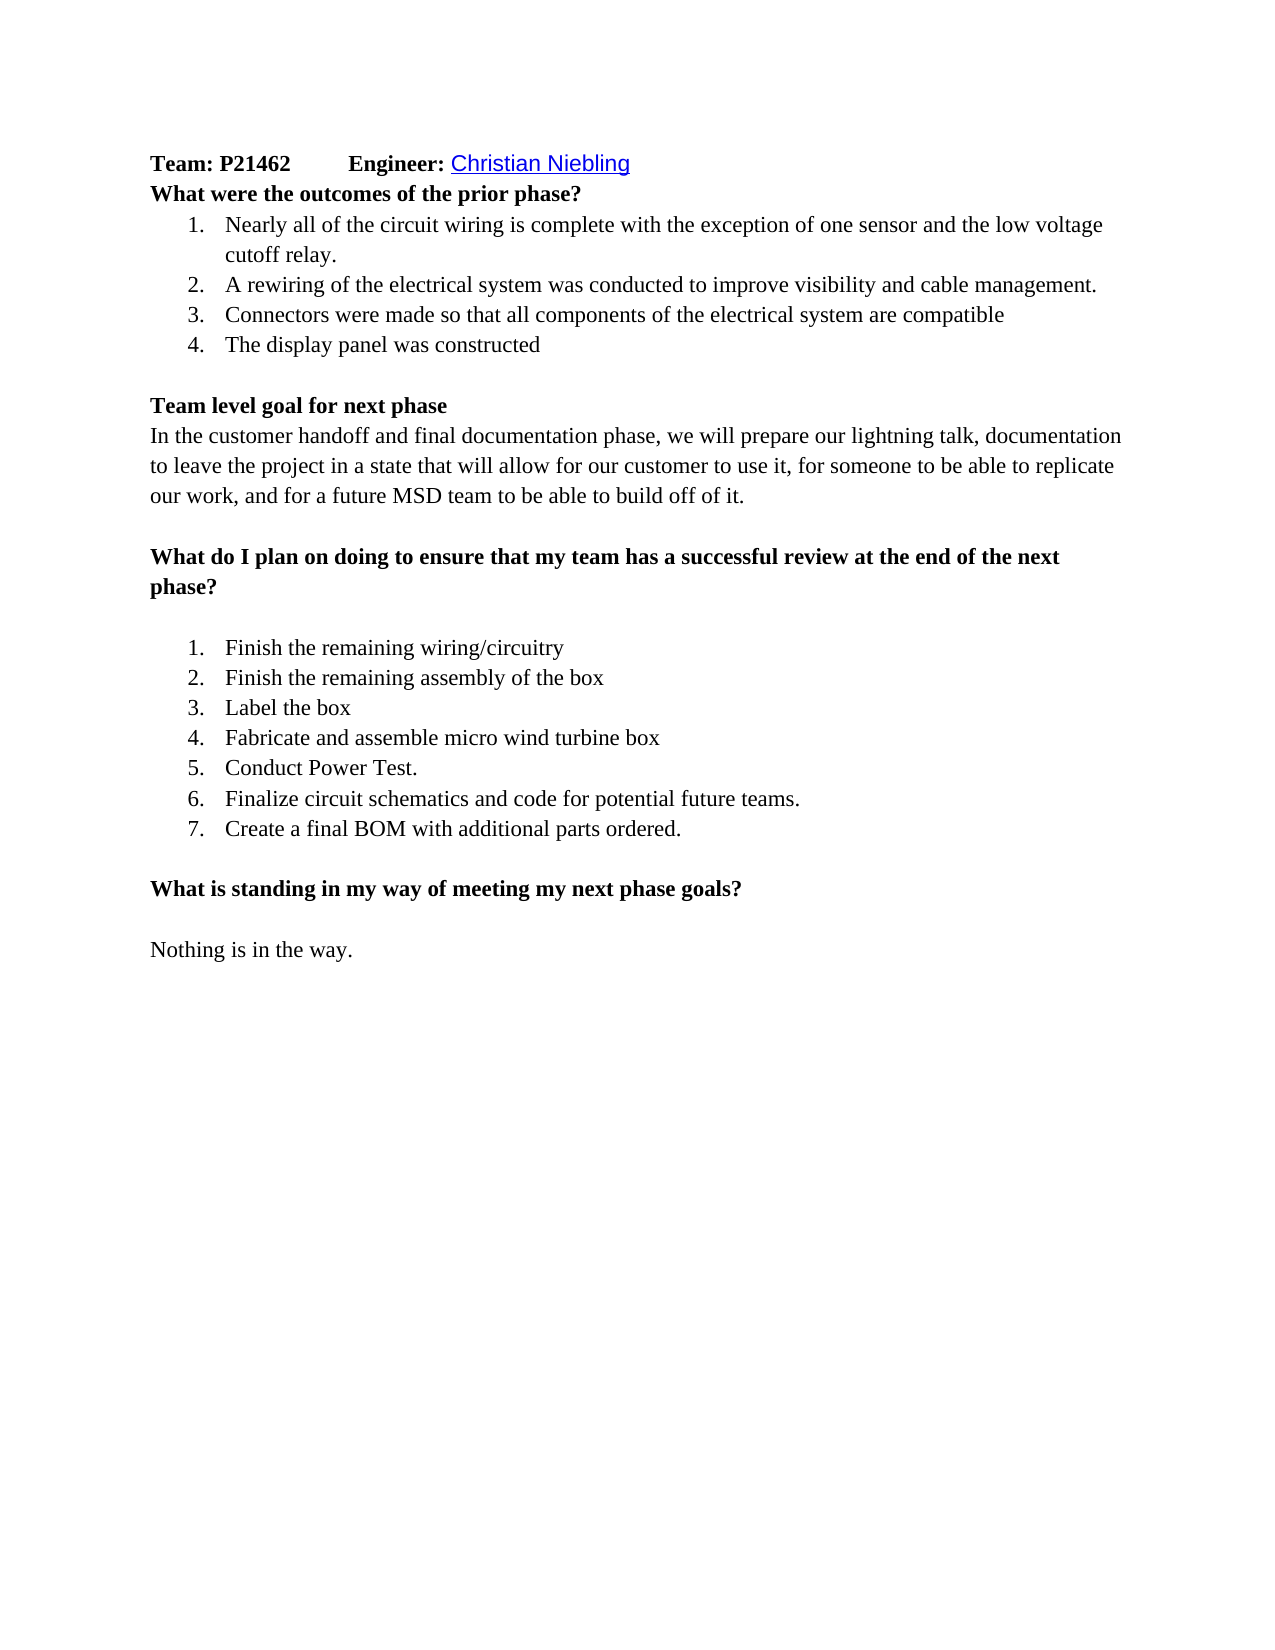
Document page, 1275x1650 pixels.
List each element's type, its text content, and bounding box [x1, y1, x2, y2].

list Label the box [187, 694, 1125, 720]
list Nearly all of the circuit wiring is complete with the exception of one sensor and the low voltage cutoff relay. [187, 211, 1125, 267]
text Team level goal for next phase [150, 392, 1125, 418]
text In the customer handoff and final documentation phase, we will prepare our lightning talk, documentation to leave the project in a state that will allow for our customer to use it, for someone to be able to replicate our work, and for a future MSD team to be able to build off of it. [150, 422, 1125, 509]
text Nothing is in the way. [150, 936, 1125, 962]
list The display panel was constructed [187, 331, 1125, 358]
list Conduct Power Test. [187, 754, 1125, 781]
list Fabricate and assemble micro wind turbine box [187, 724, 1125, 751]
list Finish the remaining wiring/circuitry [187, 633, 1125, 660]
list Finalize circuit schematics and code for potential future teams. [187, 784, 1125, 811]
list Finish the remaining assembly of the box [187, 664, 1125, 690]
list Create a final BOM with additional parts ordered. [187, 815, 1125, 841]
text What is standing in my way of meeting my next phase goals? [150, 875, 1125, 902]
text What were the outcomes of the prior phase? [150, 180, 1125, 207]
text Team: P21462 Engineer: Christian Niebling [291, 150, 1125, 176]
list A rewiring of the electrical system was conducted to improve visibility and cable management. [187, 271, 1125, 297]
text What do I plan on doing to ensure that my team has a successful review at the end of the next phase? [150, 543, 1125, 599]
list Connectors were made so that all components of the electrical system are compatible [187, 301, 1125, 328]
